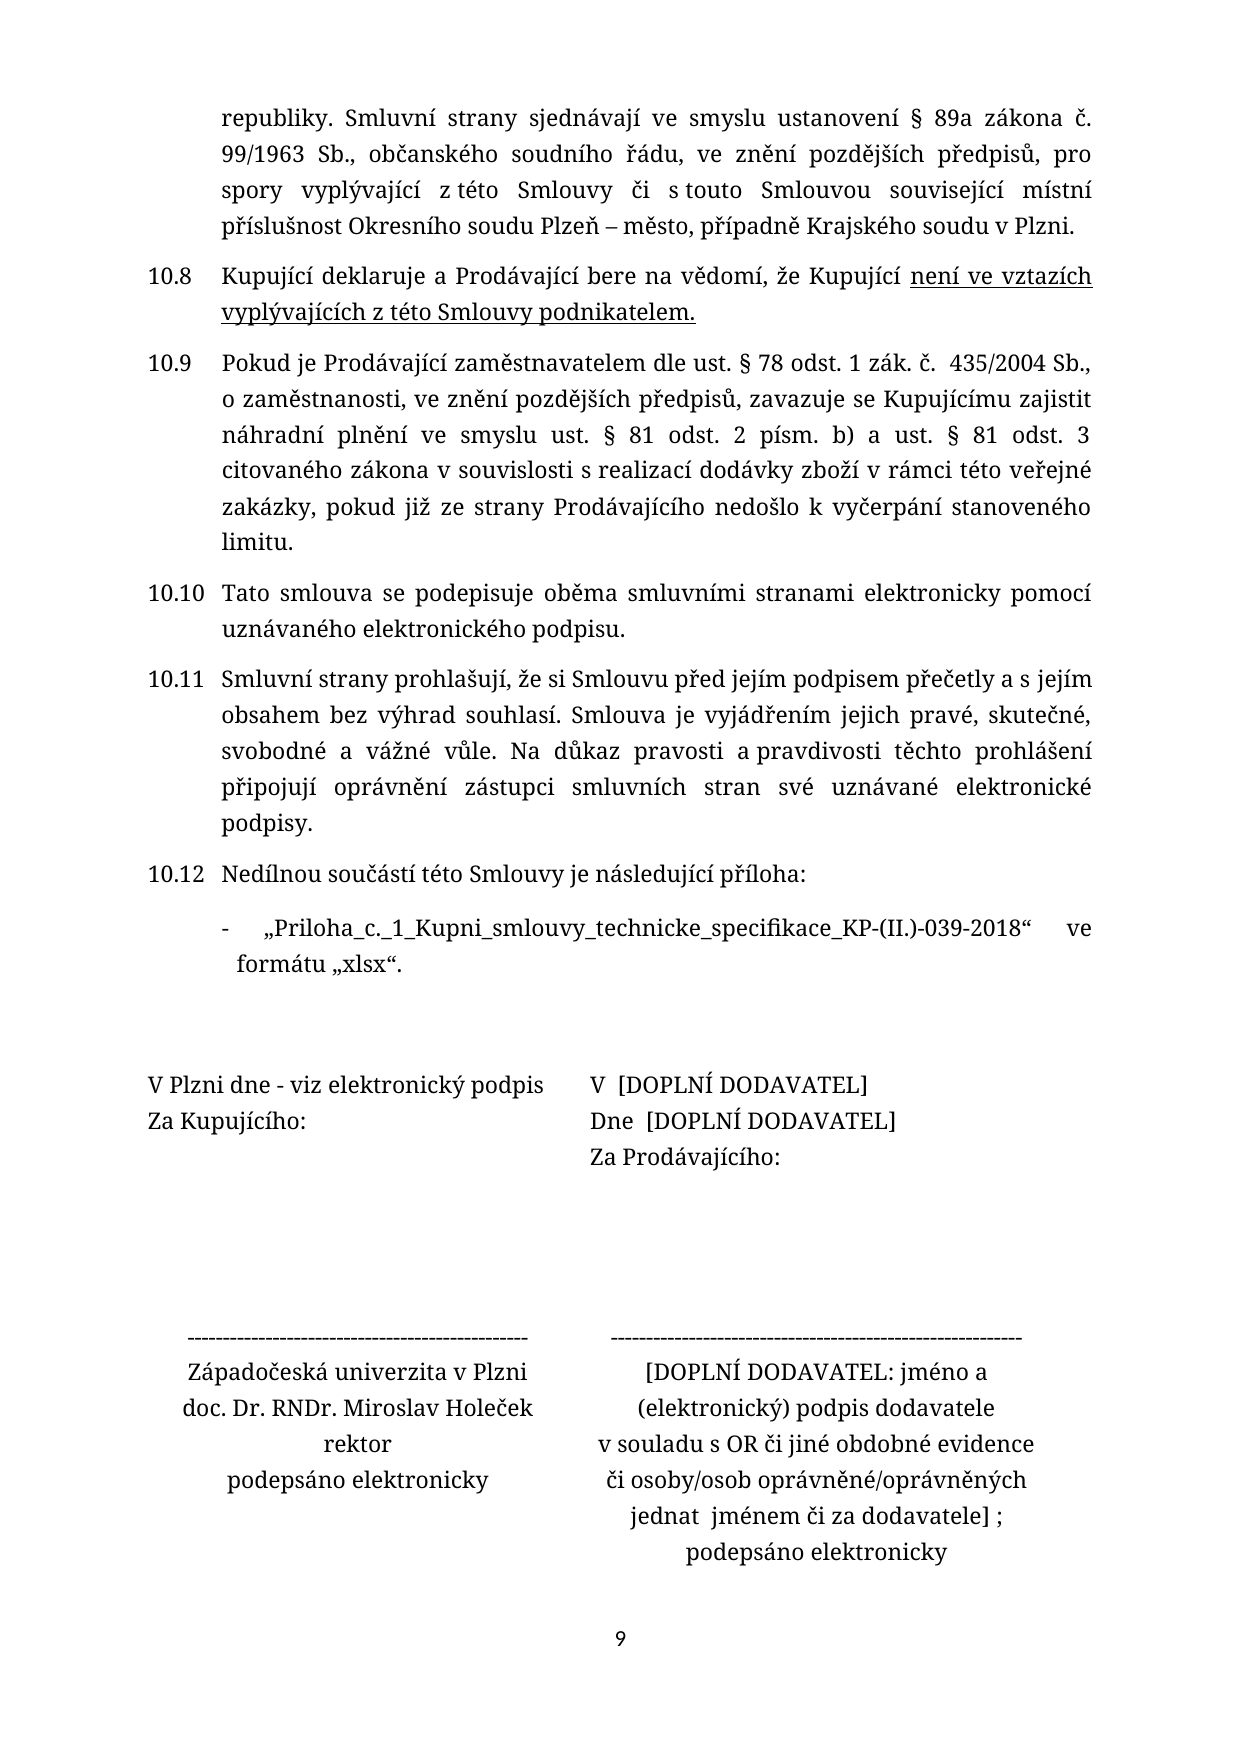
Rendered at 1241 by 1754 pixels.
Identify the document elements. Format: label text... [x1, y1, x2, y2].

text - „Priloha_c._1_Kupni_smlouvy_technicke_specifikace_KP-(II.)-039-2018“ ve formátu „xlsx“. [222, 912, 1092, 979]
text 10.12 Nedílnou součástí této Smlouvy je následující příloha: [148, 858, 1092, 889]
table_header V Plzni dne - viz elektronický podpis Za Kupujícího: ------------------------------------------------ Západočeská univerzita v Plzni doc. Dr. RNDr. Miroslav Holeček rektor podepsáno elektronicky [136, 1069, 579, 1571]
table_header V [DOPLNÍ DODAVATEL] Dne [DOPLNÍ DODAVATEL] Za Prodávajícího: ---------------------------------------------------------- [DOPLNÍ DODAVATEL: jméno a (elektronický) podpis dodavatele v souladu s OR či jiné obdobné evidence či osoby/osob oprávněné/oprávněných jednat jménem či za dodavatele] ; podepsáno elektronicky [579, 1069, 1054, 1571]
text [148, 102, 1092, 241]
text 10.11 Smluvní strany prohlašují, že si Smlouvu před jejím podpisem přečetly a s jejím obsahem bez výhrad souhlasí. Smlouva je vyjádřením jejich pravé, skutečné, svobodné a vážné vůle. Na důkaz pravosti a pravdivosti těchto prohlášení připojují oprávnění zástupci smluvních stran své uznávané elektronické podpisy. [148, 663, 1092, 838]
text 10.10 Tato smlouva se podepisuje oběma smluvními stranami elektronicky pomocí uznávaného elektronického podpisu. [148, 577, 1092, 644]
text 10.9 Pokud je Prodávající zaměstnavatelem dle ust. § 78 odst. 1 zák. č. 435/2004 Sb., o zaměstnanosti, ve znění pozdějších předpisů, zavazuje se Kupujícímu zajistit náhradní plnění ve smyslu ust. § 81 odst. 2 písm. b) a ust. § 81 odst. 3 citovaného zákona v souvislosti s realizací dodávky zboží v rámci této veřejné zakázky, pokud již ze strany Prodávajícího nedošlo k vyčerpání stanoveného limitu. [148, 347, 1092, 558]
text 10.8 Kupující deklaruje a Prodávající bere na vědomí, že Kupující není ve vztazích vyplývajících z této Smlouvy podnikatelem. [148, 260, 1092, 327]
